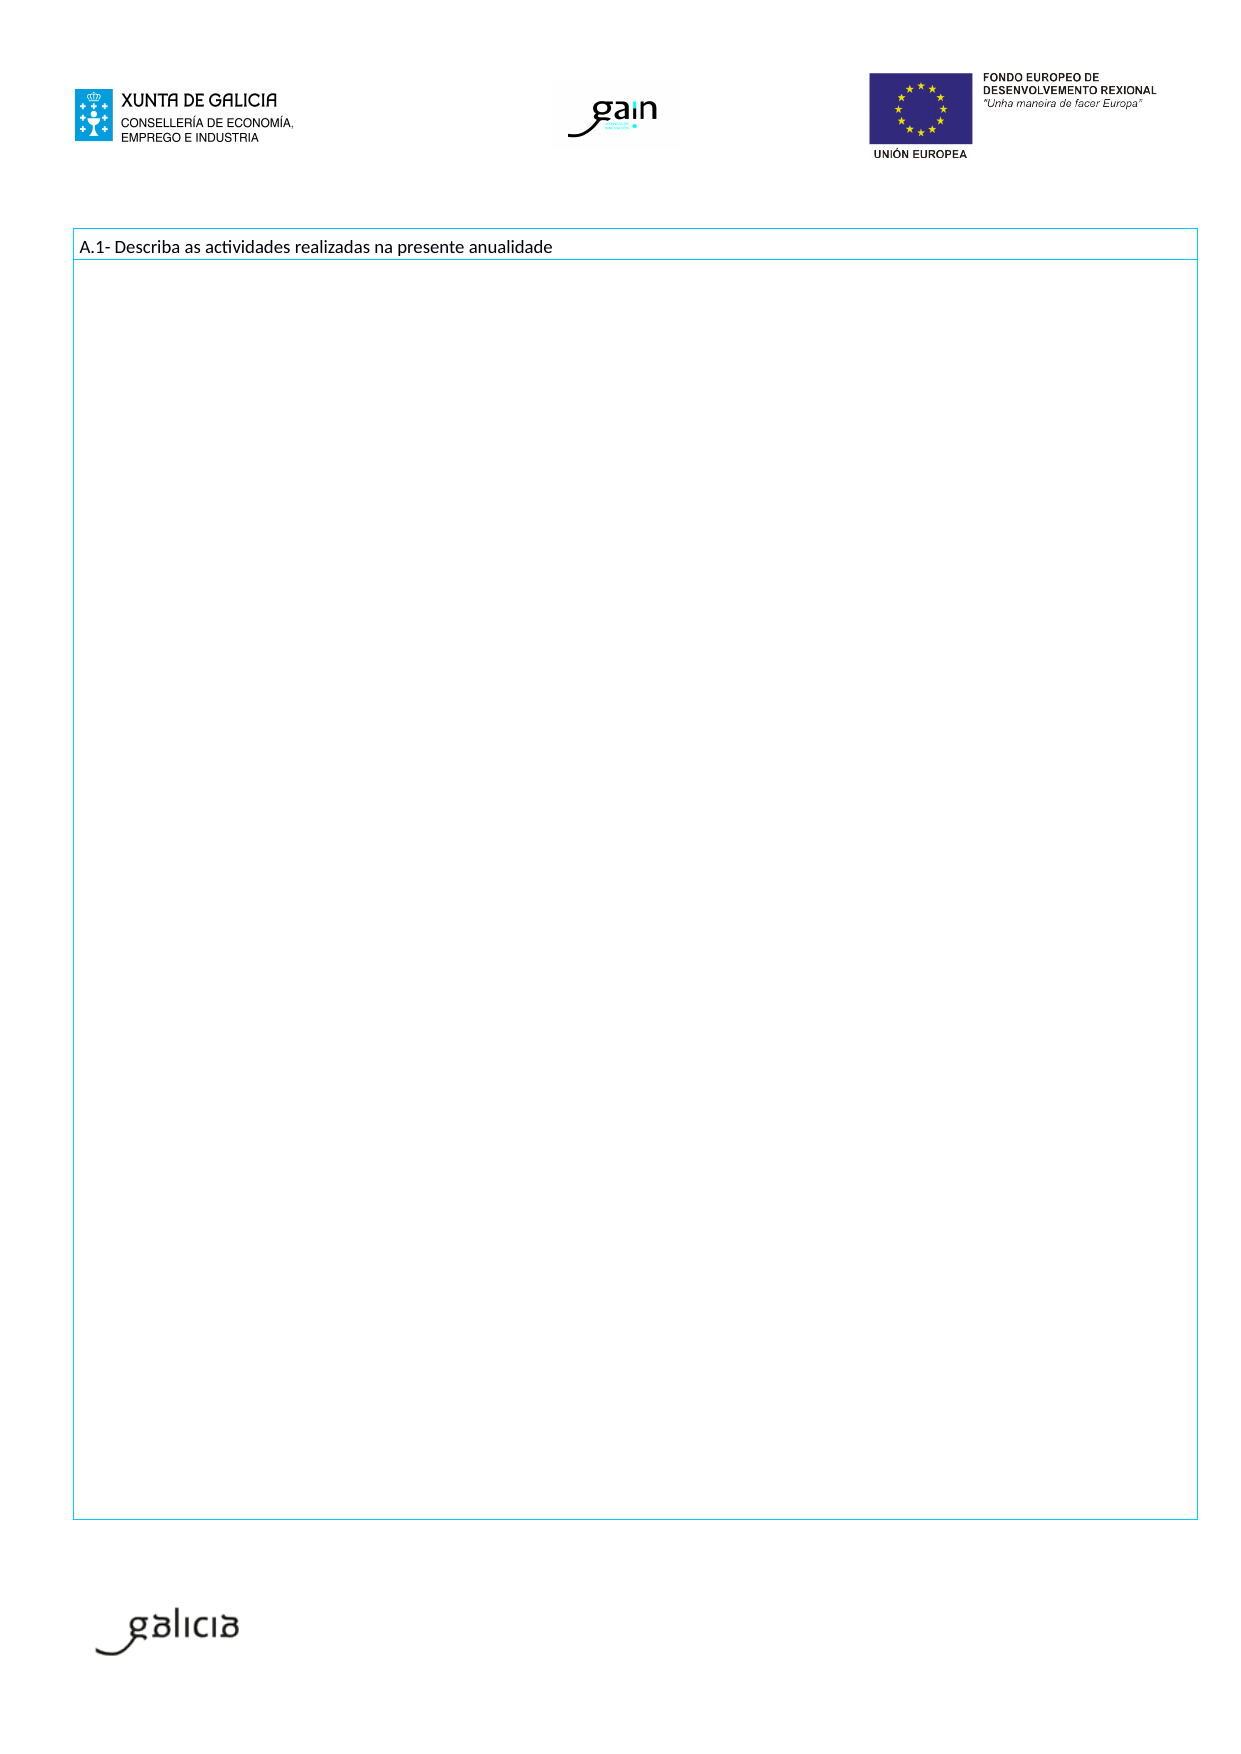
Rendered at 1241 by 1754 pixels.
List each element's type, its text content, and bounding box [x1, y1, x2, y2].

picture [75, 1586, 265, 1681]
picture [113, 89, 293, 142]
picture [88, 119, 99, 135]
picture [869, 73, 1157, 158]
table_cell [74, 260, 1197, 1519]
picture [551, 81, 681, 150]
table_header A.1- Describa as actividades realizadas na presente anualidade [74, 229, 1197, 258]
